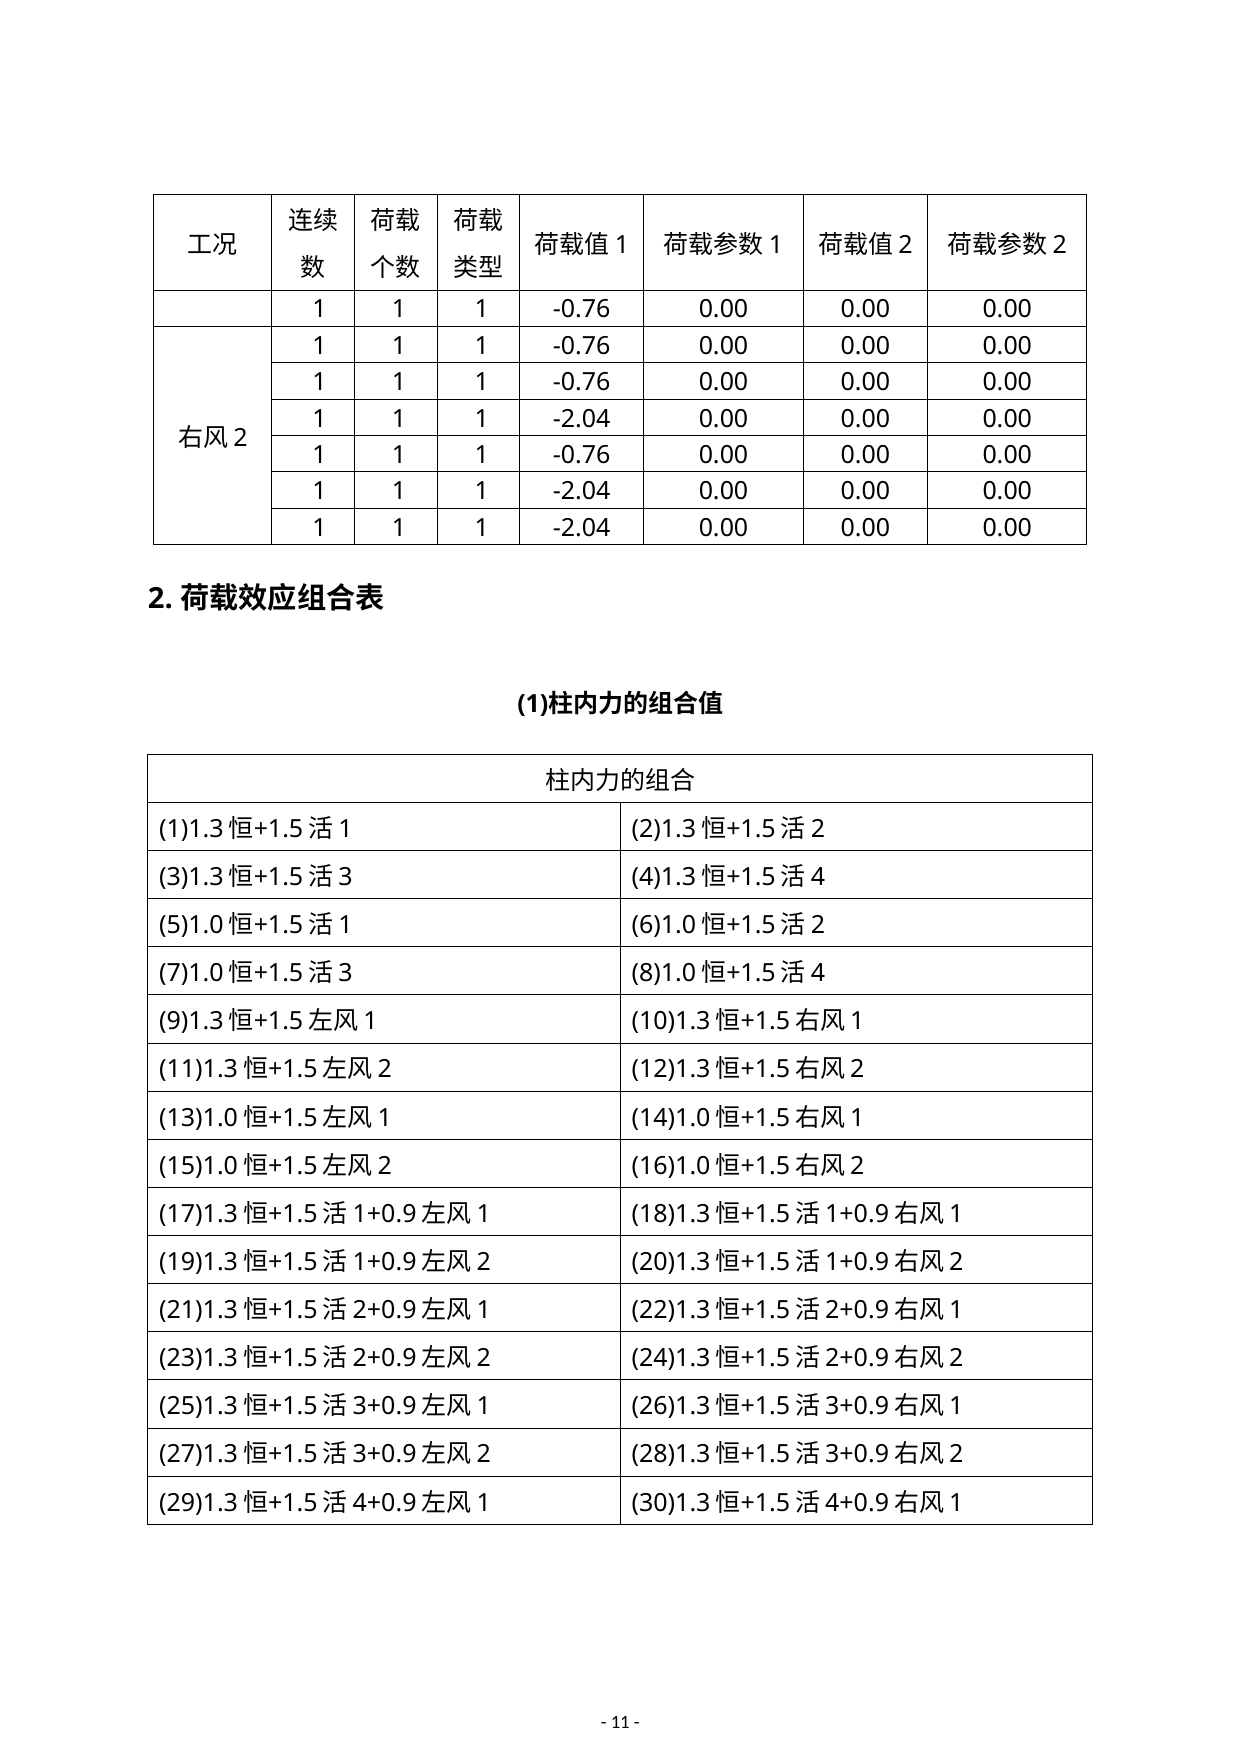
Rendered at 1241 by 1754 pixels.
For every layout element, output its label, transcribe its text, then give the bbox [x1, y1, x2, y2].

table_cell -2.04 [520, 400, 643, 435]
table_cell 0.00 [928, 400, 1086, 435]
table_cell 0.00 [928, 436, 1086, 471]
table_cell (22)1.3恒+1.5活2+0.9右风1 [621, 1284, 1092, 1331]
table_cell 0.00 [644, 509, 803, 544]
table_cell 1 [355, 363, 437, 398]
text (1)柱内力的组合值 [148, 678, 1093, 725]
table_cell 1 [272, 327, 354, 362]
table_cell 0.00 [928, 472, 1086, 508]
table_header 工况 [154, 195, 271, 289]
table_cell (8)1.0恒+1.5活4 [621, 947, 1092, 994]
table_cell (9)1.3恒+1.5左风1 [148, 995, 620, 1042]
table_cell -2.04 [520, 509, 643, 544]
table_cell 1 [272, 472, 354, 508]
table_cell (3)1.3恒+1.5活3 [148, 851, 620, 898]
table_cell (15)1.0恒+1.5左风2 [148, 1140, 620, 1187]
table_cell 1 [438, 472, 519, 508]
table_cell (26)1.3恒+1.5活3+0.9右风1 [621, 1380, 1092, 1427]
table_cell -0.76 [520, 436, 643, 471]
table_cell -0.76 [520, 291, 643, 326]
table_cell 1 [438, 363, 519, 398]
table_cell 1 [272, 291, 354, 326]
table_cell 0.00 [644, 327, 803, 362]
table_cell 0.00 [644, 363, 803, 398]
table_cell 1 [355, 472, 437, 508]
subtitle 2. 荷载效应组合表 [148, 572, 1093, 619]
table_cell (24)1.3恒+1.5活2+0.9右风2 [621, 1332, 1092, 1379]
table_cell 0.00 [644, 400, 803, 435]
table_cell (23)1.3恒+1.5活2+0.9左风2 [148, 1332, 620, 1379]
table_cell (30)1.3恒+1.5活4+0.9右风1 [621, 1477, 1092, 1524]
table_header 荷载值2 [804, 195, 927, 289]
table_cell 1 [355, 327, 437, 362]
table_cell -0.76 [520, 363, 643, 398]
table_cell (1)1.3恒+1.5活1 [148, 803, 620, 850]
table_cell 1 [438, 400, 519, 435]
table_cell 0.00 [804, 400, 927, 435]
table_header 荷载参数2 [928, 195, 1086, 289]
table_cell 0.00 [804, 509, 927, 544]
table_cell 1 [355, 400, 437, 435]
table_cell (7)1.0恒+1.5活3 [148, 947, 620, 994]
table_cell 0.00 [644, 436, 803, 471]
table_cell 1 [438, 327, 519, 362]
table_header 荷载参数1 [644, 195, 803, 289]
table_header 荷载类型 [438, 195, 519, 289]
table_cell 1 [438, 436, 519, 471]
table_cell 0.00 [804, 327, 927, 362]
table_cell (10)1.3恒+1.5右风1 [621, 995, 1092, 1042]
table_cell 1 [272, 436, 354, 471]
table_cell (19)1.3恒+1.5活1+0.9左风2 [148, 1236, 620, 1283]
table_cell 0.00 [928, 509, 1086, 544]
table_cell 1 [355, 509, 437, 544]
table_cell (20)1.3恒+1.5活1+0.9右风2 [621, 1236, 1092, 1283]
table_cell (27)1.3恒+1.5活3+0.9左风2 [148, 1429, 620, 1476]
table_cell (12)1.3恒+1.5右风2 [621, 1044, 1092, 1091]
table_cell 1 [272, 363, 354, 398]
table_cell (11)1.3恒+1.5左风2 [148, 1044, 620, 1091]
table_cell (5)1.0恒+1.5活1 [148, 899, 620, 946]
table_header 连续数 [272, 195, 354, 289]
table_cell -2.04 [520, 472, 643, 508]
table_cell (18)1.3恒+1.5活1+0.9右风1 [621, 1188, 1092, 1235]
table_cell 1 [272, 400, 354, 435]
table_cell 1 [438, 509, 519, 544]
table_header 柱内力的组合 [148, 755, 1092, 802]
table_cell (21)1.3恒+1.5活2+0.9左风1 [148, 1284, 620, 1331]
table_cell (25)1.3恒+1.5活3+0.9左风1 [148, 1380, 620, 1427]
table_cell (2)1.3恒+1.5活2 [621, 803, 1092, 850]
table_header 荷载值1 [520, 195, 643, 289]
table_cell (29)1.3恒+1.5活4+0.9左风1 [148, 1477, 620, 1524]
table_cell 1 [355, 291, 437, 326]
table_cell 0.00 [928, 363, 1086, 398]
table_cell 0.00 [804, 363, 927, 398]
table_cell 0.00 [928, 327, 1086, 362]
table_cell (17)1.3恒+1.5活1+0.9左风1 [148, 1188, 620, 1235]
table_cell (28)1.3恒+1.5活3+0.9右风2 [621, 1429, 1092, 1476]
table_cell (16)1.0恒+1.5右风2 [621, 1140, 1092, 1187]
table_header 荷载个数 [355, 195, 437, 289]
table_cell 0.00 [928, 291, 1086, 326]
table_cell (6)1.0恒+1.5活2 [621, 899, 1092, 946]
table_cell 0.00 [644, 291, 803, 326]
table_cell 0.00 [804, 436, 927, 471]
table_cell 右风2 [154, 327, 271, 544]
table_cell (4)1.3恒+1.5活4 [621, 851, 1092, 898]
table_cell -0.76 [520, 327, 643, 362]
table_cell 1 [355, 436, 437, 471]
table_cell 0.00 [804, 472, 927, 508]
table_cell 1 [272, 509, 354, 544]
table_cell 1 [438, 291, 519, 326]
table_cell (13)1.0恒+1.5左风1 [148, 1092, 620, 1139]
table_cell 0.00 [644, 472, 803, 508]
table_cell (14)1.0恒+1.5右风1 [621, 1092, 1092, 1139]
table_cell 0.00 [804, 291, 927, 326]
